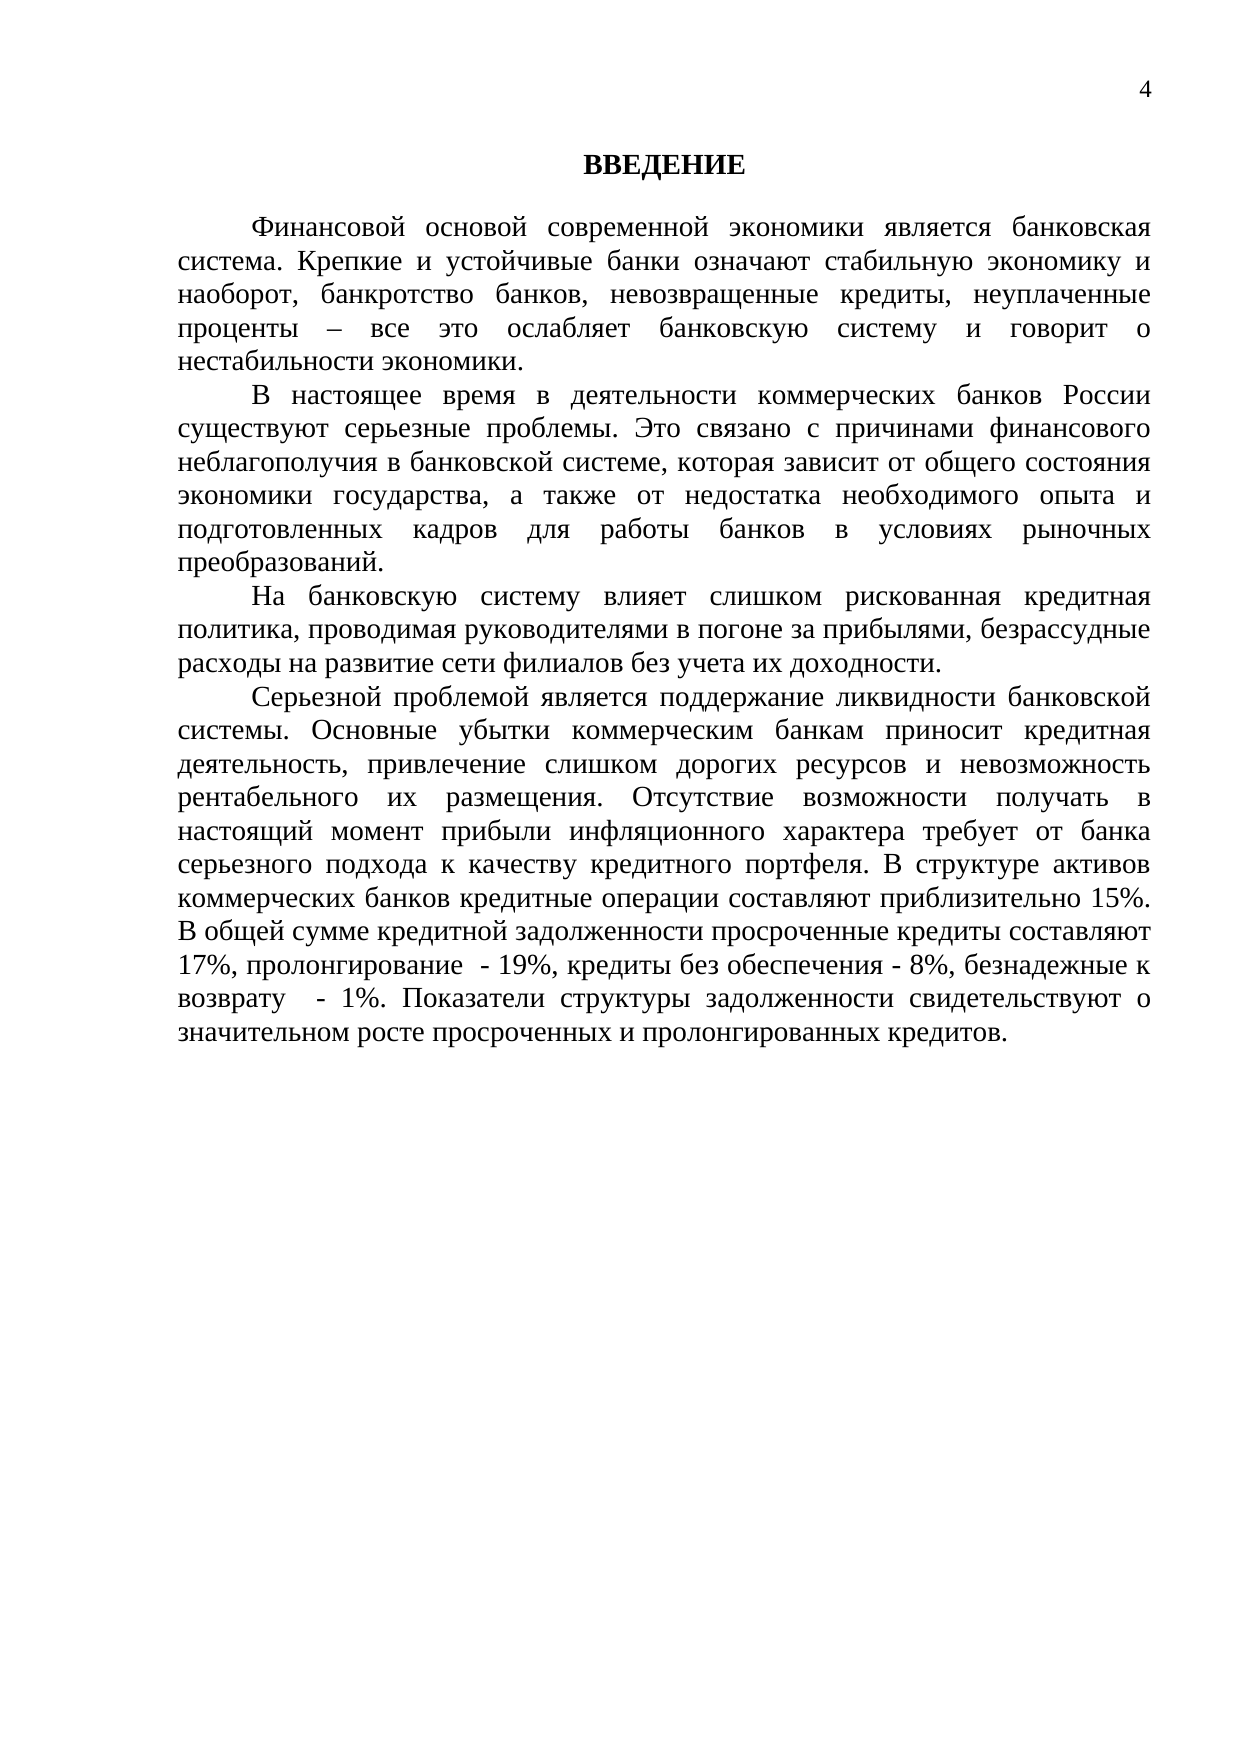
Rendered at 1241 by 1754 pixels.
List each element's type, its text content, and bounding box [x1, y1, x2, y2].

text Финансовой основой современной экономики является банковская система. Крепкие и устойчивые банки означают стабильную экономику и наоборот, банкротство банков, невозвращенные кредиты, неуплаченные проценты – все это ослабляет банковскую систему и говорит о нестабильности экономики. [177, 209, 1152, 377]
text Серьезной проблемой является поддержание ликвидности банковской системы. Основные убытки коммерческим банкам приносит кредитная деятельность, привлечение слишком дорогих ресурсов и невозможность рентабельного их размещения. Отсутствие возможности получать в настоящий момент прибыли инфляционного характера требует от банка серьезного подхода к качеству кредитного портфеля. В структуре активов коммерческих банков кредитные операции составляют приблизительно 15%. В общей сумме кредитной задолженности просроченные кредиты составляют 17%, пролонгирование - 19%, кредиты без обеспечения - 8%, безнадежные к возврату - 1%. Показатели структуры задолженности свидетельствуют о значительном росте просроченных и пролонгированных кредитов. [177, 679, 1152, 1048]
text В настоящее время в деятельности коммерческих банков России существуют серьезные проблемы. Это связано с причинами финансового неблагополучия в банковской системе, которая зависит от общего состояния экономики государства, а также от недостатка необходимого опыта и подготовленных кадров для работы банков в условиях рыночных преобразований. [177, 377, 1152, 578]
text ВВЕДЕНИЕ [177, 147, 1152, 180]
text На банковскую систему влияет слишком рискованная кредитная политика, проводимая руководителями в погоне за прибылями, безрассудные расходы на развитие сети филиалов без учета их доходности. [177, 578, 1152, 679]
